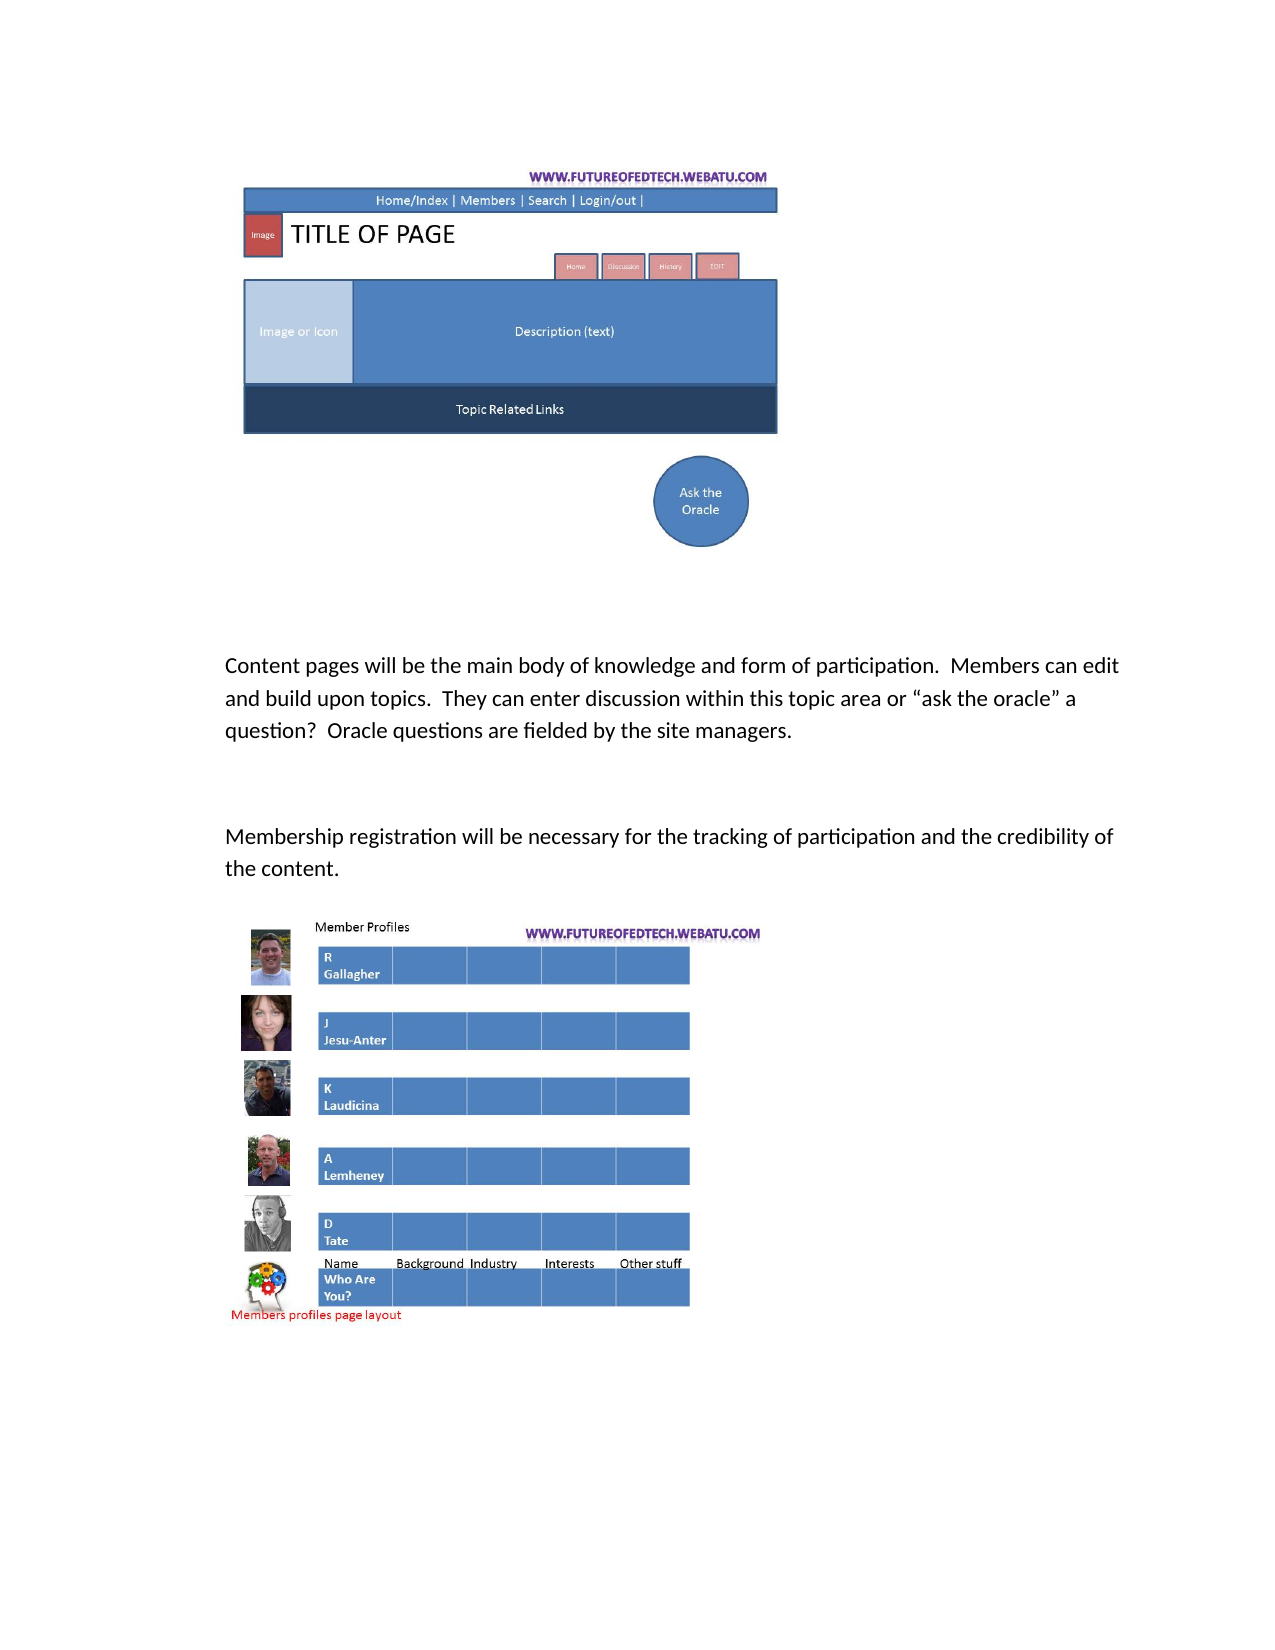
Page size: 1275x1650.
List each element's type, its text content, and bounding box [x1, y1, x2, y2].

text Membership registration will be necessary for the tracking of participation and the credibility of the content. [225, 822, 1125, 882]
text Content pages will be the main body of knowledge and form of participation. Members can edit and build upon topics. They can enter discussion within this topic area or “ask the oracle” a question? Oracle questions are fielded by the site managers. [225, 651, 1125, 744]
picture [225, 907, 783, 1326]
picture [225, 150, 790, 574]
